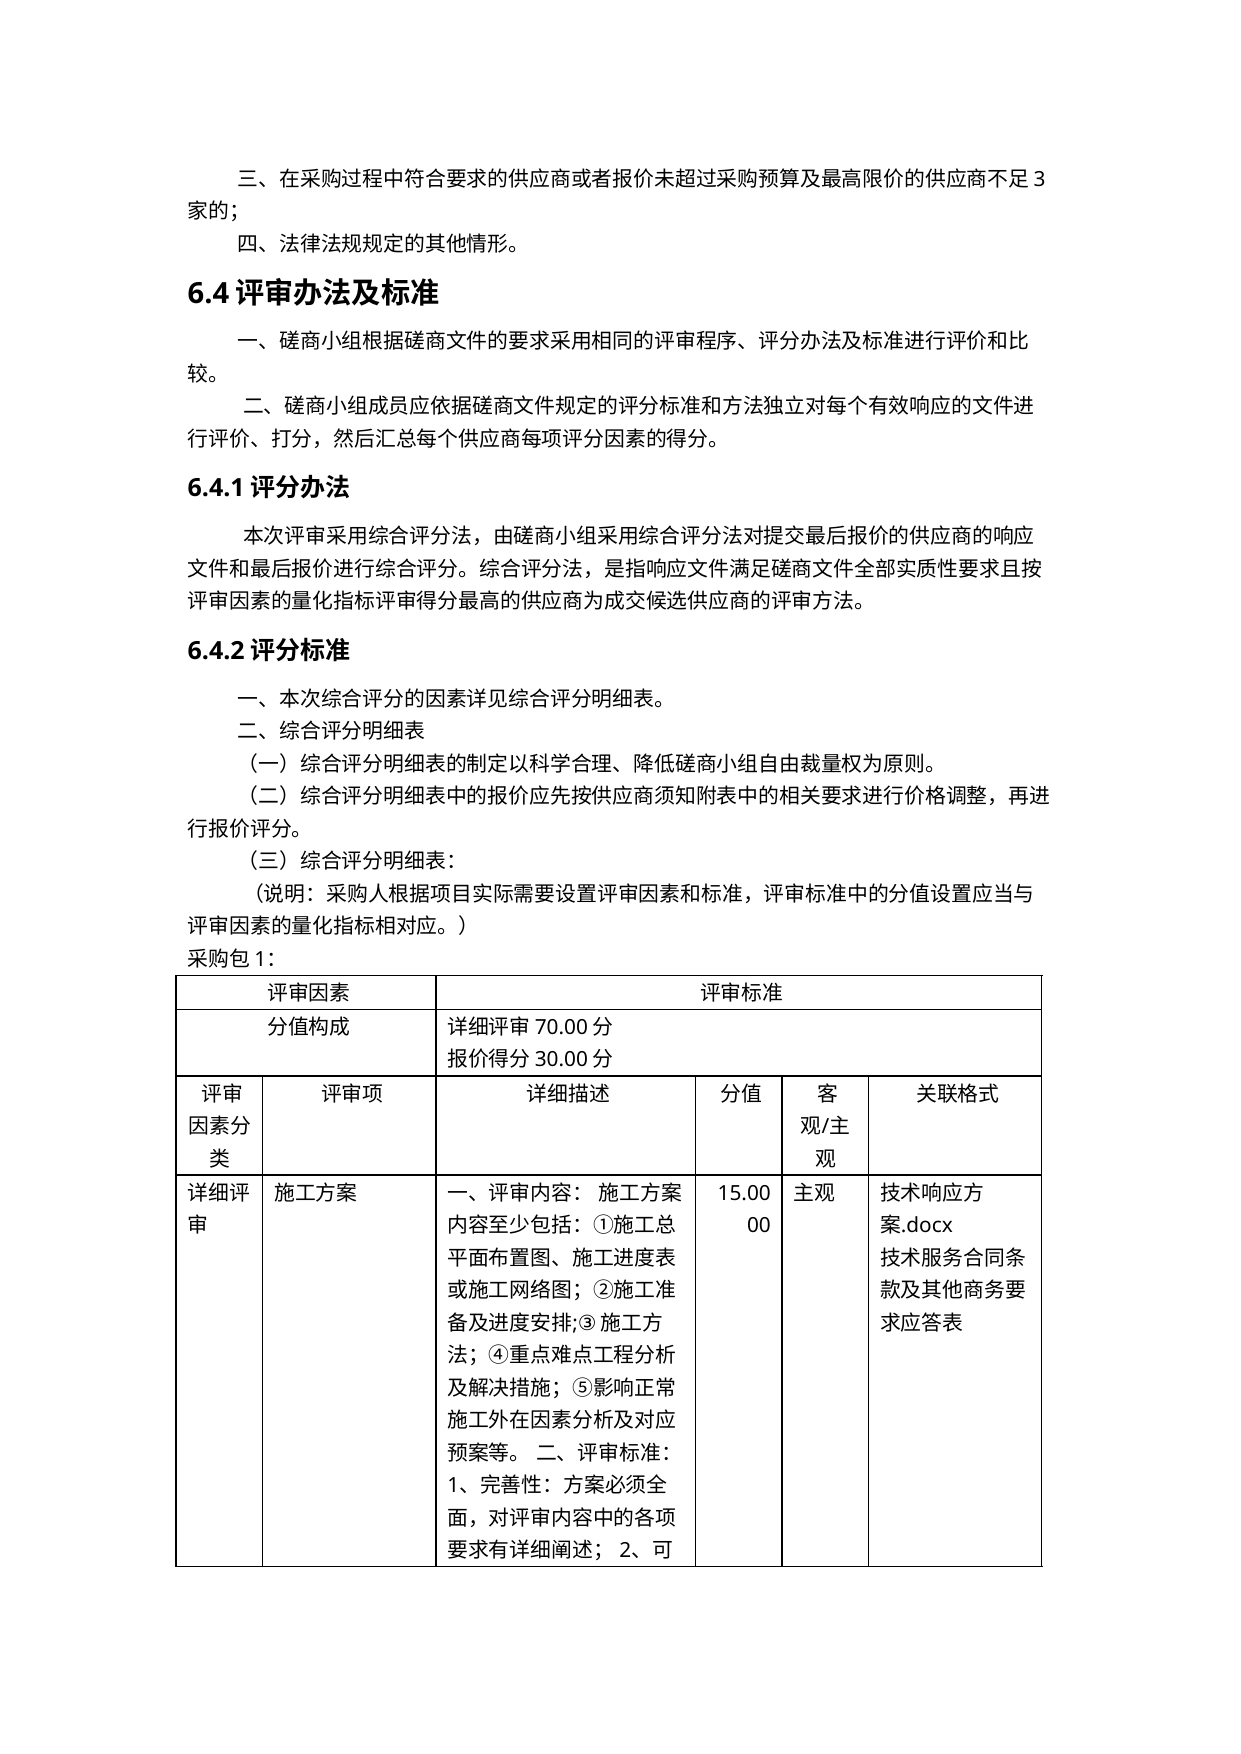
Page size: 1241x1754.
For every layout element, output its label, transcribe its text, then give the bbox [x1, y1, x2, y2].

text 一、本次综合评分的因素详见综合评分明细表。 [187, 682, 1053, 714]
table_cell 分值构成 [177, 1010, 435, 1075]
text （三）综合评分明细表： [187, 844, 1053, 877]
text 6.4.1评分办法 [187, 454, 1053, 519]
text 6.4.2评分标准 [187, 617, 1053, 682]
table_cell 评审项 [263, 1077, 435, 1174]
table_cell 主观 [783, 1176, 868, 1566]
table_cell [437, 1176, 695, 1566]
table_cell 详细评审70.00分 报价得分30.00分 [437, 1010, 1041, 1075]
text 本次评审采用综合评分法，由磋商小组采用综合评分法对提交最后报价的供应商的响应文件和最后报价进行综合评分。综合评分法，是指响应文件满足磋商文件全部实质性要求且按评审因素的量化指标评审得分最高的供应商为成交候选供应商的评审方法。 [187, 519, 1053, 617]
table_cell 客观/主观 [783, 1077, 868, 1174]
text 二、磋商小组成员应依据磋商文件规定的评分标准和方法独立对每个有效响应的文件进行评价、打分，然后汇总每个供应商每项评分因素的得分。 [187, 389, 1053, 454]
table_cell 15.0000 [696, 1176, 781, 1566]
text （二）综合评分明细表中的报价应先按供应商须知附表中的相关要求进行价格调整，再进行报价评分。 [187, 779, 1053, 844]
text 二、综合评分明细表 [187, 714, 1053, 747]
table_cell 关联格式 [869, 1077, 1041, 1174]
table_header 评审因素 [177, 976, 435, 1008]
table_cell 详细描述 [437, 1077, 695, 1174]
text 三、在采购过程中符合要求的供应商或者报价未超过采购预算及最高限价的供应商不足3家的； [187, 162, 1053, 227]
text 一、磋商小组根据磋商文件的要求采用相同的评审程序、评分办法及标准进行评价和比较。 [187, 324, 1053, 389]
text 采购包1： [187, 942, 1053, 974]
text （一）综合评分明细表的制定以科学合理、降低磋商小组自由裁量权为原则。 [187, 747, 1053, 779]
text 6.4评审办法及标准 [187, 259, 1053, 324]
table_cell 评审因素分类 [177, 1077, 262, 1174]
table_cell 施工方案 [263, 1176, 435, 1566]
text （说明：采购人根据项目实际需要设置评审因素和标准，评审标准中的分值设置应当与评审因素的量化指标相对应。） [187, 877, 1053, 942]
text 四、法律法规规定的其他情形。 [187, 227, 1053, 259]
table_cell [869, 1176, 1041, 1566]
table_header 评审标准 [437, 976, 1041, 1008]
table_cell 详细评审 [177, 1176, 262, 1566]
table_cell 分值 [696, 1077, 781, 1174]
